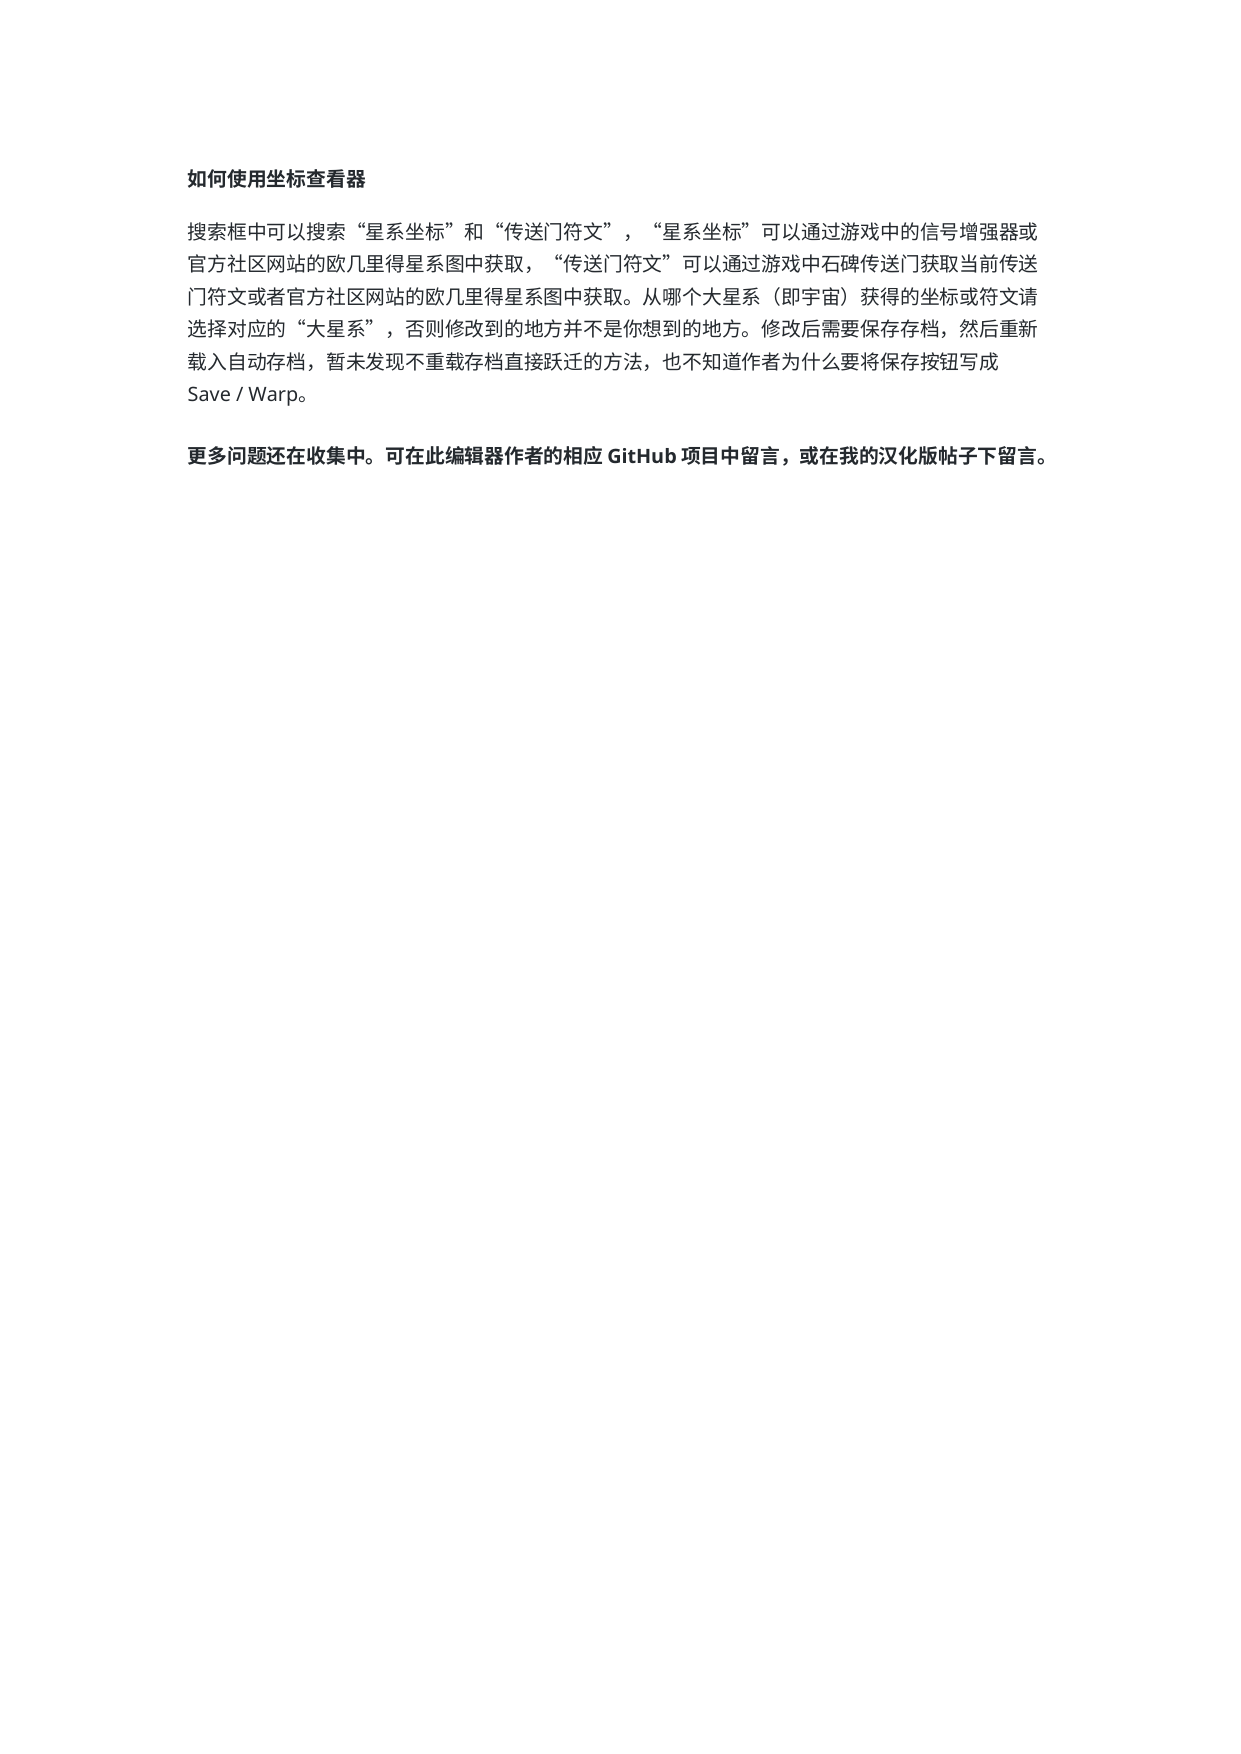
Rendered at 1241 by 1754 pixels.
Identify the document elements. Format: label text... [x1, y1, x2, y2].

text 如何使用坐标查看器 [187, 162, 1053, 194]
text 搜索框中可以搜索“星系坐标”和“传送门符文”，“星系坐标”可以通过游戏中的信号增强器或官方社区网站的欧几里得星系图中获取，“传送门符文”可以通过游戏中石碑传送门获取当前传送门符文或者官方社区网站的欧几里得星系图中获取。从哪个大星系（即宇宙）获得的坐标或符文请选择对应的“大星系”，否则修改到的地方并不是你想到的地方。修改后需要保存存档，然后重新载入自动存档，暂未发现不重载存档直接跃迁的方法，也不知道作者为什么要将保存按钮写成Save / Warp。 [187, 214, 1053, 409]
text 更多问题还在收集中。可在此编辑器作者的相应GitHub项目中留言，或在我的汉化版帖子下留言。 [187, 439, 1053, 471]
